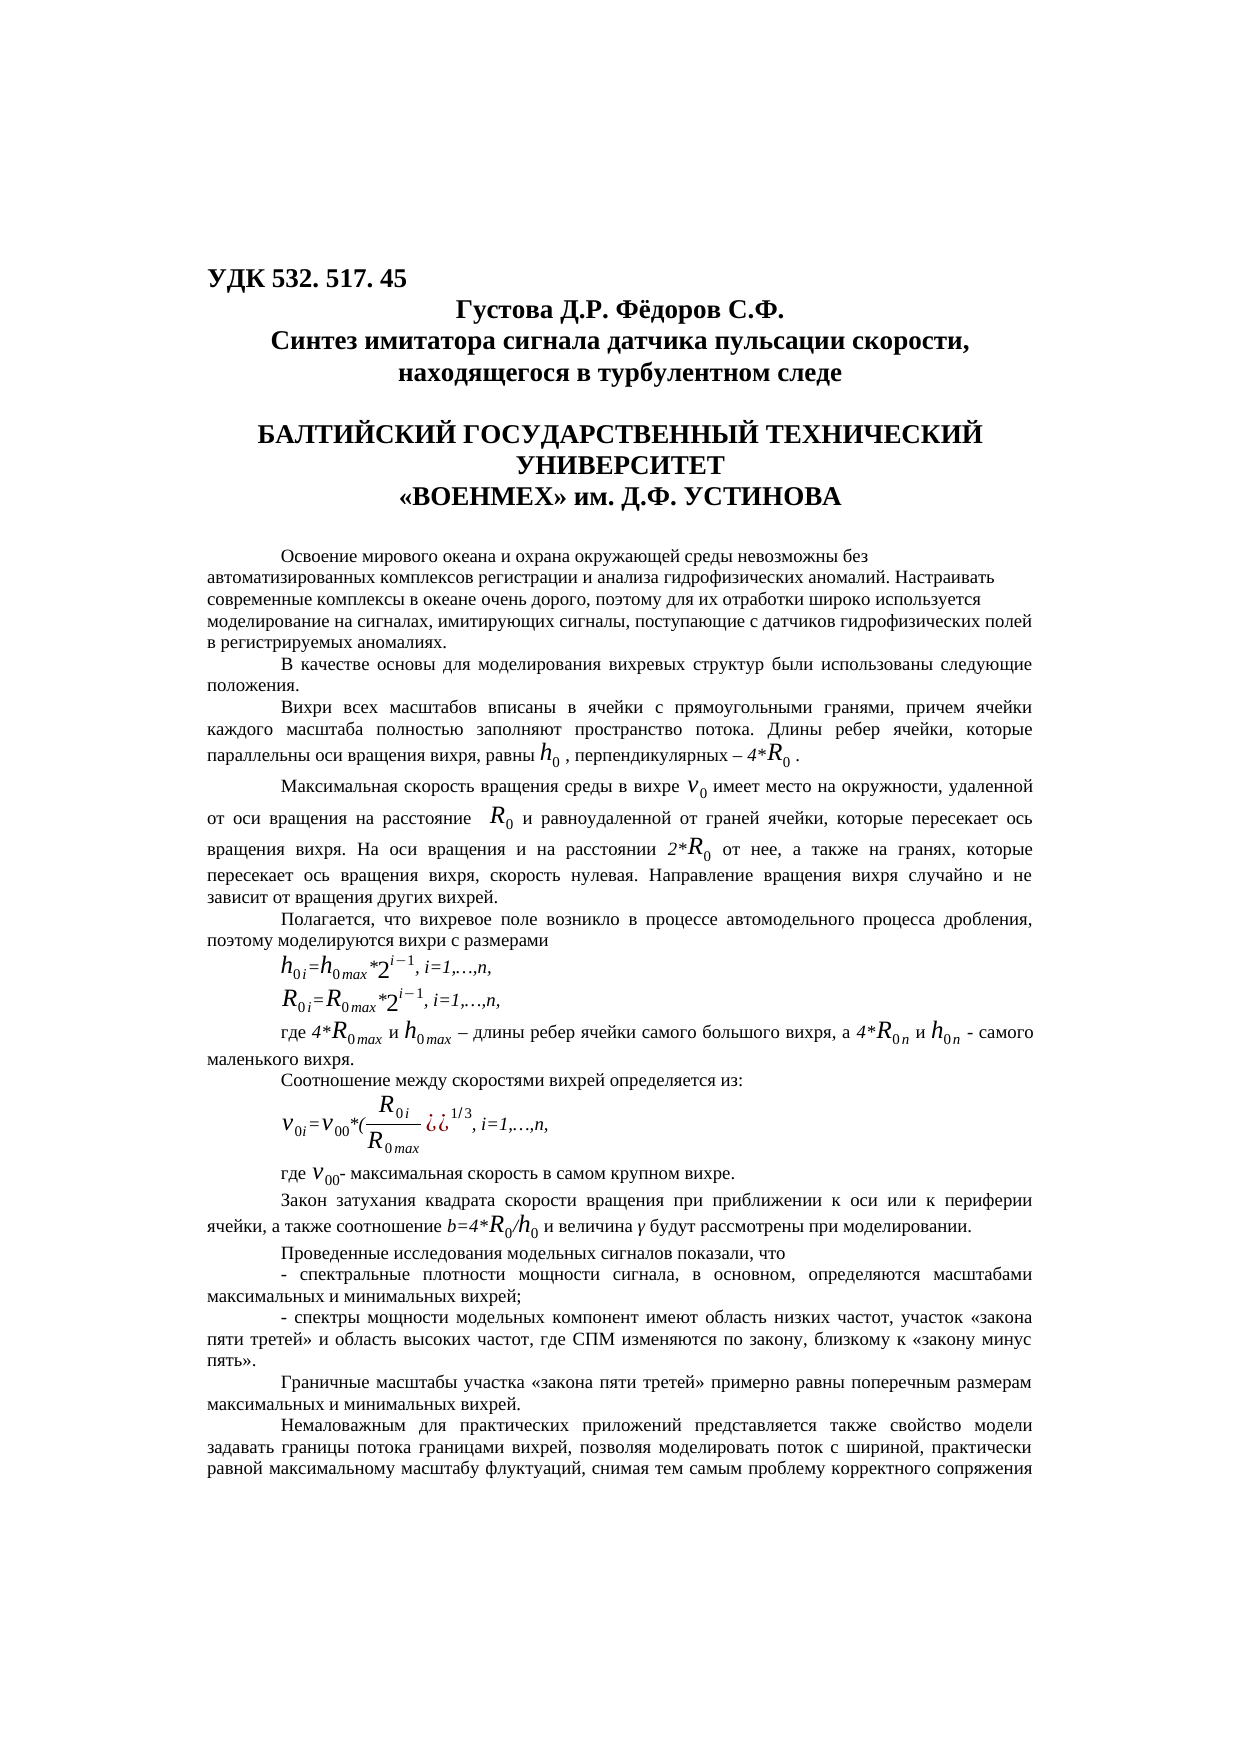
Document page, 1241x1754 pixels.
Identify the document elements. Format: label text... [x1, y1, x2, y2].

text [207, 1414, 1033, 1479]
text - спектральные плотности мощности сигнала, в основном, определяются масштабами максимальных и минимальных вихрей; [207, 1263, 1033, 1306]
text =*, i=1,…,n, [207, 951, 1033, 983]
text Граничные масштабы участка «закона пяти третей» примерно равны поперечным размерам максимальных и минимальных вихрей. [207, 1371, 1033, 1414]
text БАЛТИЙСКИЙ ГОСУДАРСТВЕННЫЙ ТЕХНИЧЕСКИЙ УНИВЕРСИТЕТ [207, 418, 1033, 480]
text - спектры мощности модельных компонент имеют область низких частот, участок «закона пяти третей» и область высоких частот, где СПМ изменяются по закону, близкому к «закону минус пять». [207, 1306, 1033, 1371]
text где 4* и – длины ребер ячейки самого большого вихря, а 4* и - самого маленького вихря. [207, 1016, 1033, 1069]
text Закон затухания квадрата скорости вращения при приближении к оси или к периферии ячейки, а также соотношение b=4*/ и величина γ будут рассмотрены при моделировании. [207, 1189, 1033, 1242]
text =*(, i=1,…,n, [207, 1091, 1033, 1157]
text где - максимальная скорость в самом крупном вихре. [207, 1157, 1033, 1189]
text Освоение мирового океана и охрана окружающей среды невозможны без автоматизированных комплексов регистрации и анализа гидрофизических аномалий. Настраивать современные комплексы в океане очень дорого, поэтому для их отработки широко используется моделирование на сигналах, имитирующих сигналы, поступающие с датчиков гидрофизических полей в регистрируемых аномалиях. [207, 545, 1033, 653]
text =*, i=1,…,n, [207, 983, 1033, 1016]
text Максимальная скорость вращения среды в вихре имеет место на окружности, удаленной от оси вращения на расстояние и равноудаленной от граней ячейки, которые пересекает ось вращения вихря. На оси вращения и на расстоянии 2* от нее, а также на гранях, которые пересекает ось вращения вихря, скорость нулевая. Направление вращения вихря случайно и не зависит от вращения других вихрей. [207, 770, 1033, 907]
text Соотношение между скоростями вихрей определяется из: [207, 1069, 1033, 1091]
text Густова Д.Р. Фёдоров С.Ф. [207, 293, 1033, 324]
text Вихри всех масштабов вписаны в ячейки с прямоугольными гранями, причем ячейки каждого масштаба полностью заполняют пространство потока. Длины ребер ячейки, которые параллельны оси вращения вихря, равны , перпендикулярных – 4* . [207, 696, 1033, 770]
text Полагается, что вихревое поле возникло в процессе автомодельного процесса дробления, поэтому моделируются вихри с размерами [207, 907, 1033, 951]
text «ВОЕНМЕХ» им. Д.Ф. УСТИНОВА [207, 480, 1033, 511]
text Проведенные исследования модельных сигналов показали, что [207, 1242, 1033, 1263]
text В качестве основы для моделирования вихревых структур были использованы следующие положения. [207, 653, 1033, 696]
text Синтез имитатора сигнала датчика пульсации скорости, находящегося в турбулентном следе [207, 324, 1033, 387]
text УДК 532. 517. 45 [207, 262, 1033, 293]
